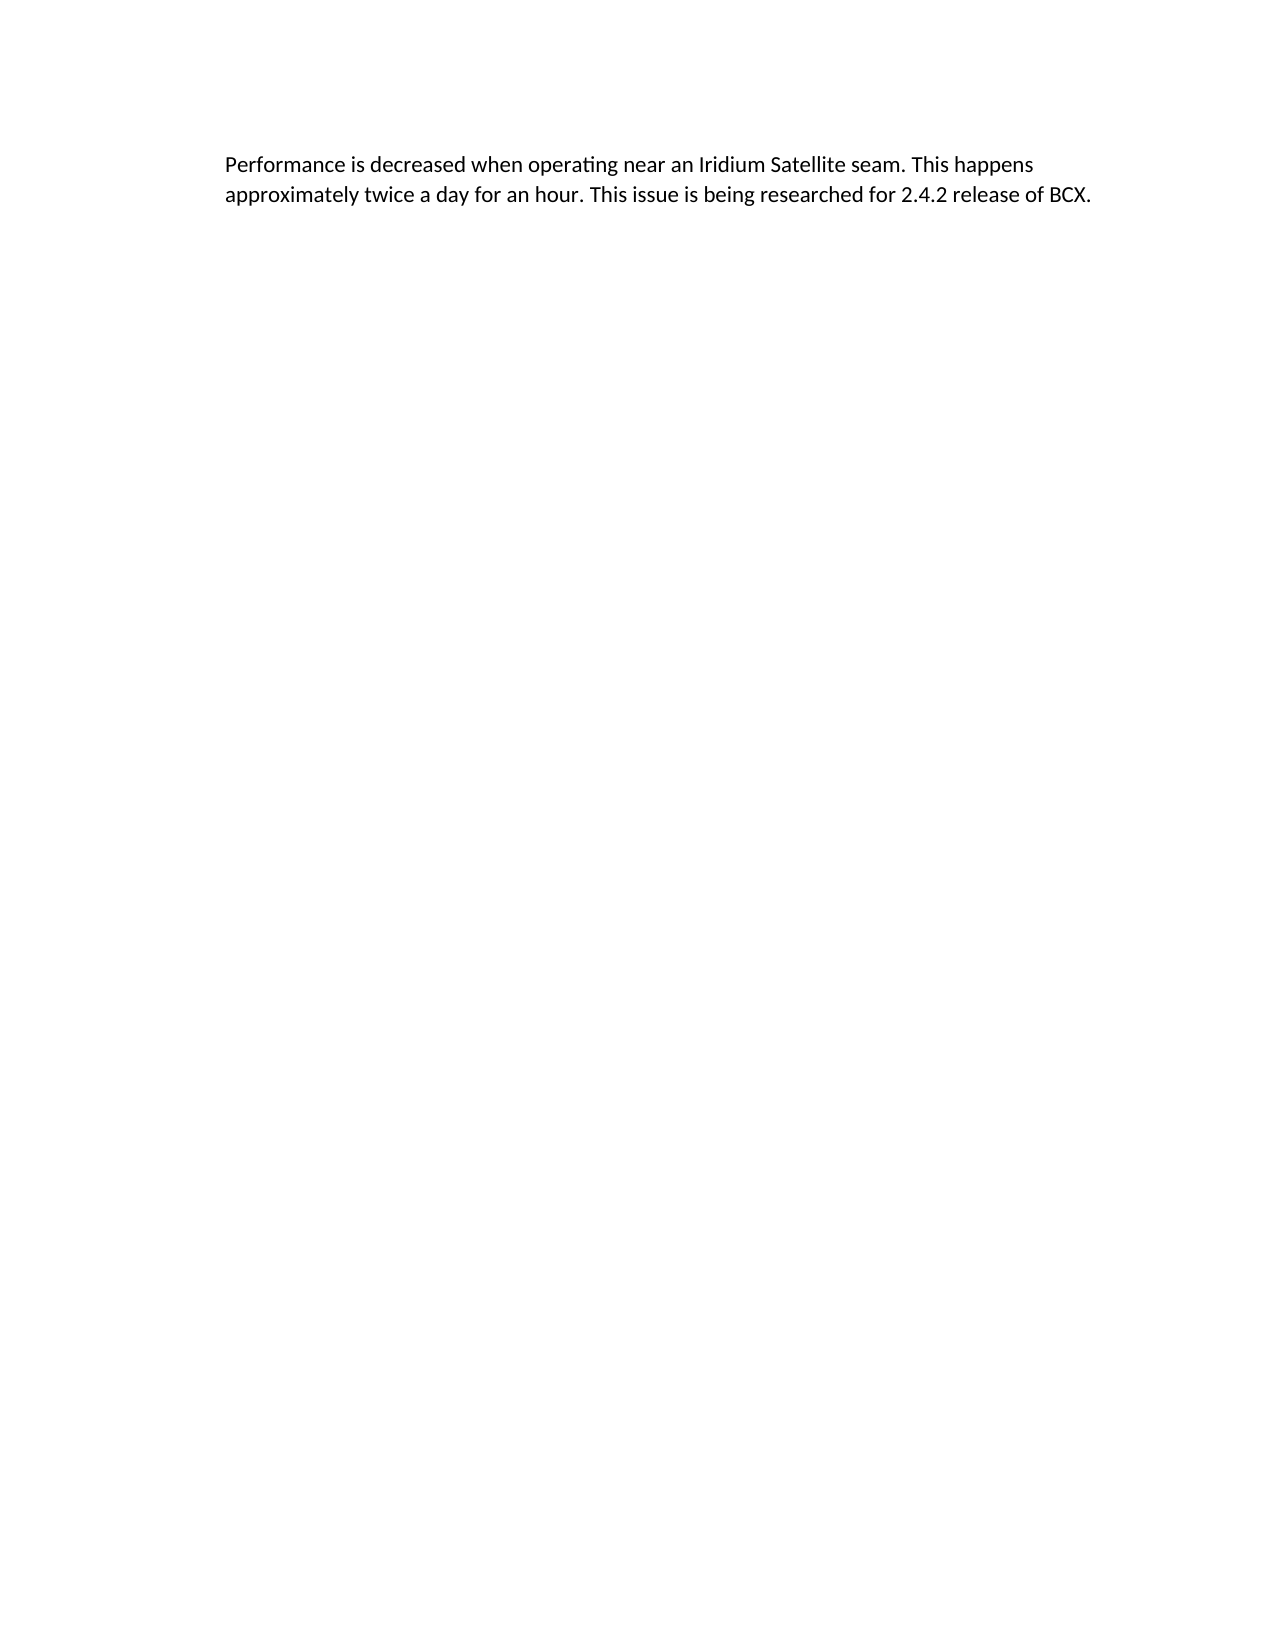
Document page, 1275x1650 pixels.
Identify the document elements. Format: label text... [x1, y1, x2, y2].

text Performance is decreased when operating near an Iridium Satellite seam. This happens approximately twice a day for an hour. This issue is being researched for 2.4.2 release of BCX. [225, 150, 1125, 208]
